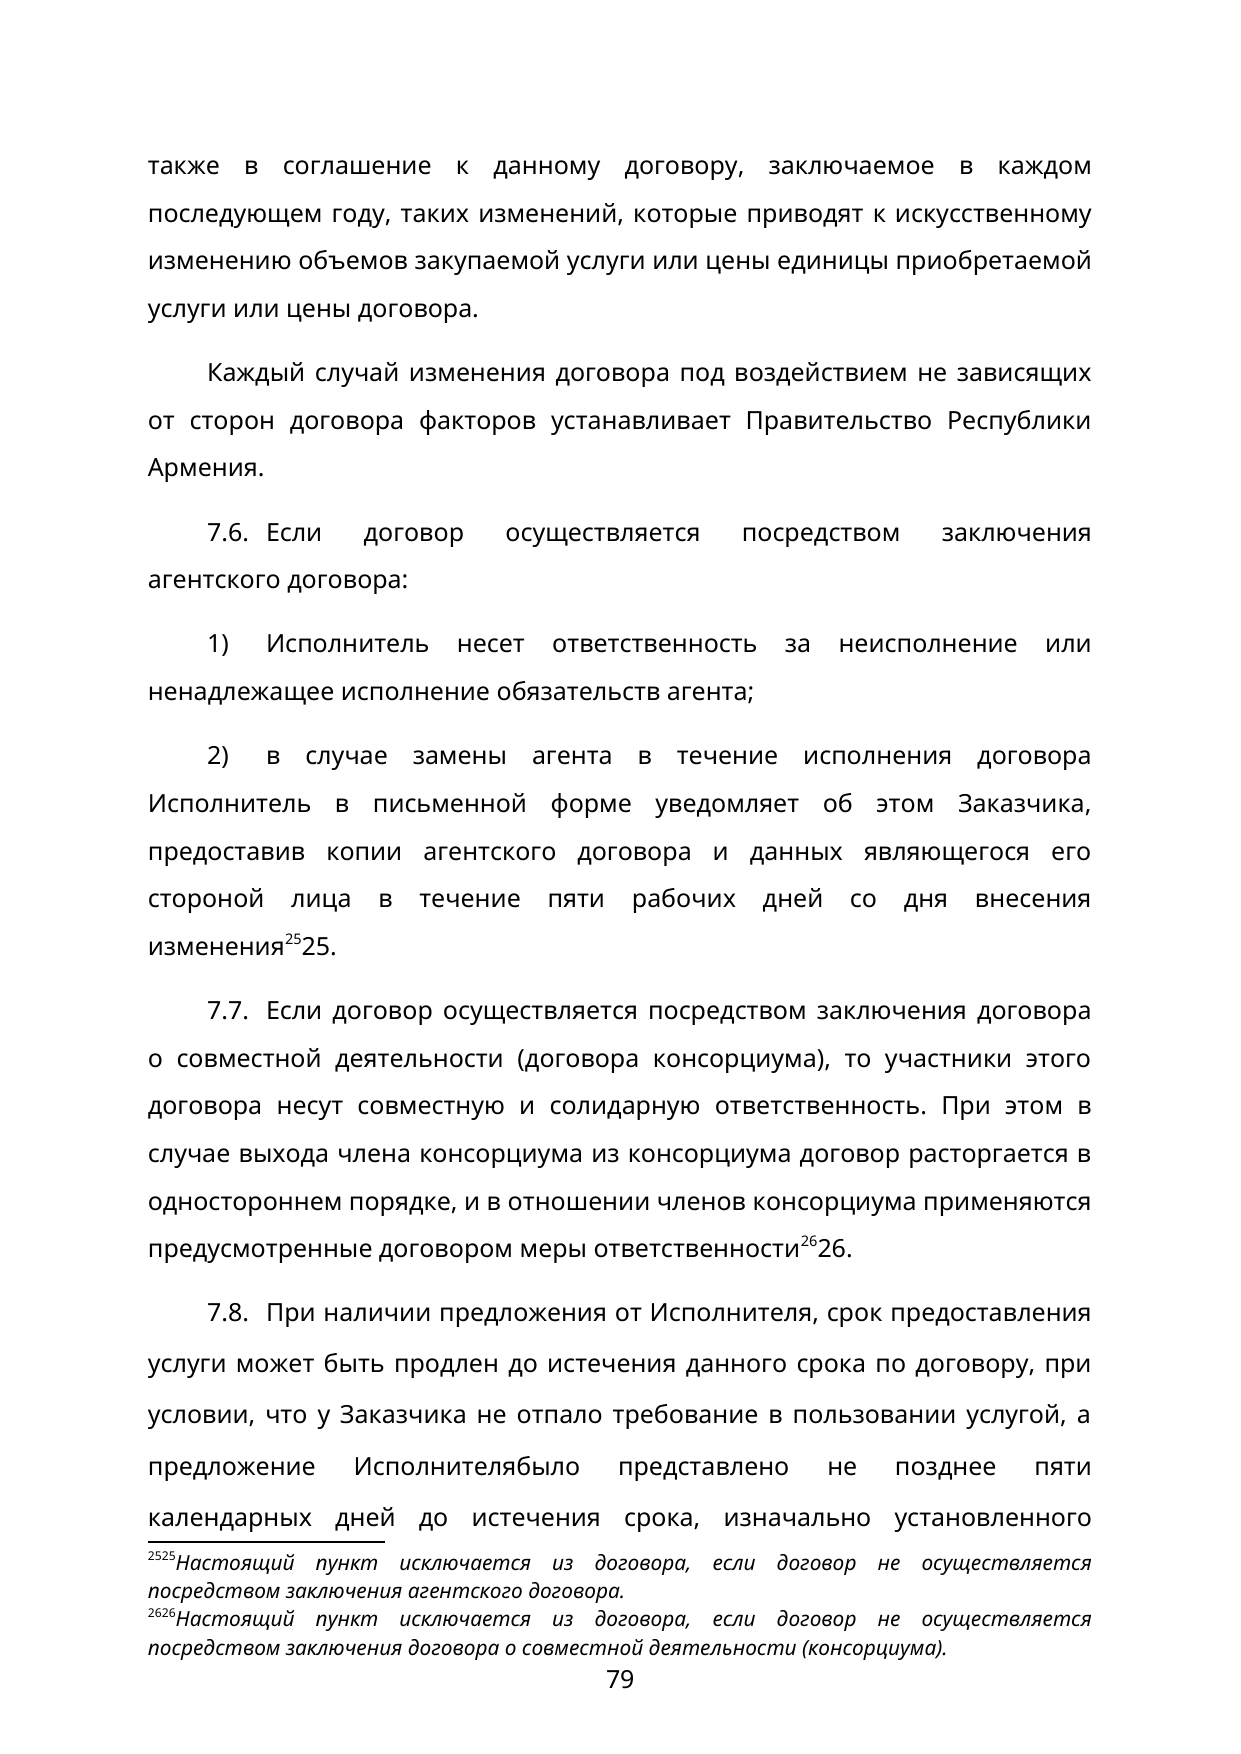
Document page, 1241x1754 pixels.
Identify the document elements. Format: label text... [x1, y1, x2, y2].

text 7.7. Если договор осуществляется посредством заключения договора о совместной деятельности (договора консорциума), то участники этого договора несут совместную и солидарную ответственность. При этом в случае выхода члена консорциума из консорциума договор расторгается в одностороннем порядке, и в отношении членов консорциума применяются предусмотренные договором меры ответственности26. [148, 993, 1092, 1265]
text Каждый случай изменения договора под воздействием не зависящих от сторон договора факторов устанавливает Правительство Республики Армения. [148, 355, 1092, 484]
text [148, 148, 1092, 324]
text 2) в случае замены агента в течение исполнения договора Исполнитель в письменной форме уведомляет об этом Заказчика, предоставив копии агентского договора и данных являющегося его стороной лица в течение пяти рабочих дней со дня внесения изменения25. [148, 738, 1092, 962]
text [148, 1295, 1092, 1533]
text 7.6. Если договор осуществляется посредством заключения агентского договора: [148, 514, 1092, 596]
text 1) Исполнитель несет ответственность за неисполнение или ненадлежащее исполнение обязательств агента; [148, 626, 1092, 708]
